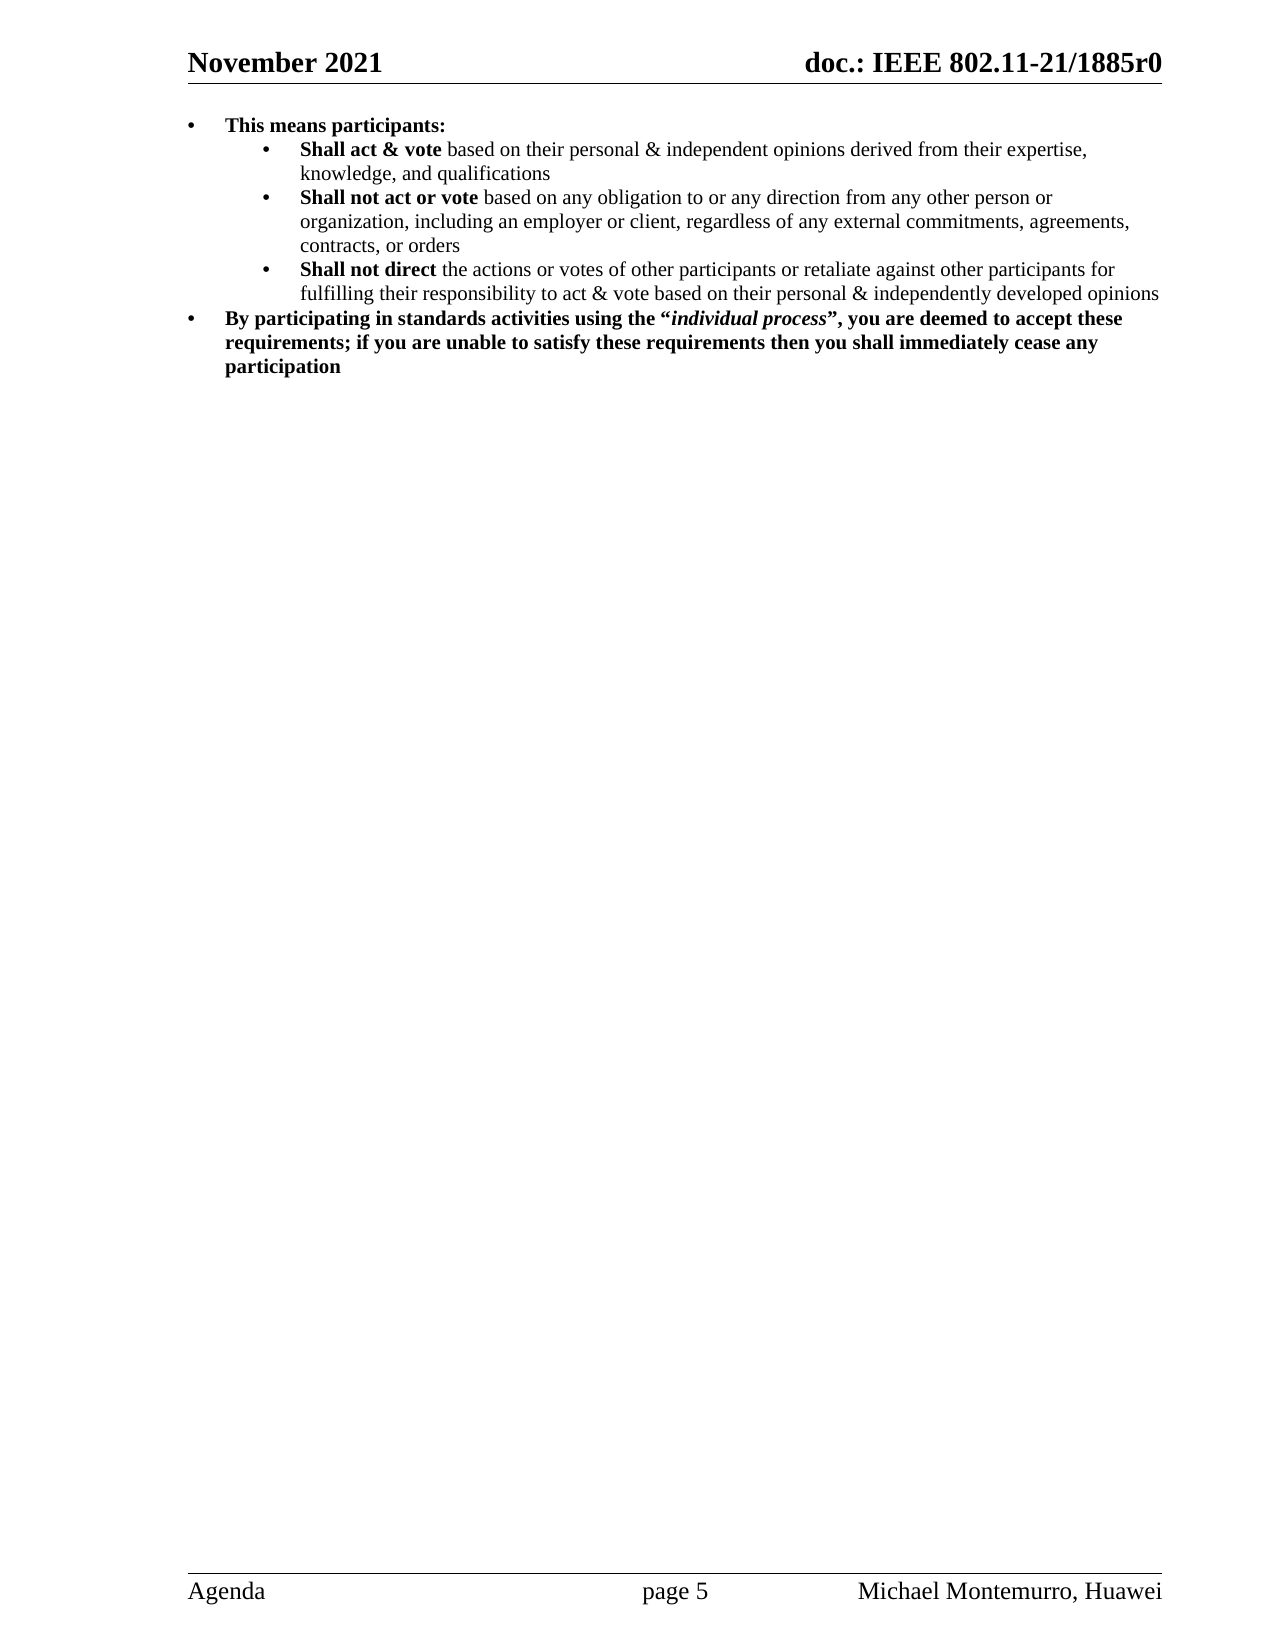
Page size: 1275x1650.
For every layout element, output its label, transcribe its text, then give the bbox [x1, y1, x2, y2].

list This means participants: [187, 112, 1162, 137]
list By participating in standards activities using the “individual process”, you are deemed to accept these requirements; if you are unable to satisfy these requirements then you shall immediately cease any participation [187, 305, 1162, 378]
list Shall not direct the actions or votes of other participants or retaliate against other participants for fulfilling their responsibility to act & vote based on their personal & independently developed opinions [262, 257, 1162, 305]
list Shall not act or vote based on any obligation to or any direction from any other person or organization, including an employer or client, regardless of any external commitments, agreements, contracts, or orders [262, 185, 1162, 257]
list Shall act & vote based on their personal & independent opinions derived from their expertise, knowledge, and qualifications [262, 137, 1162, 185]
